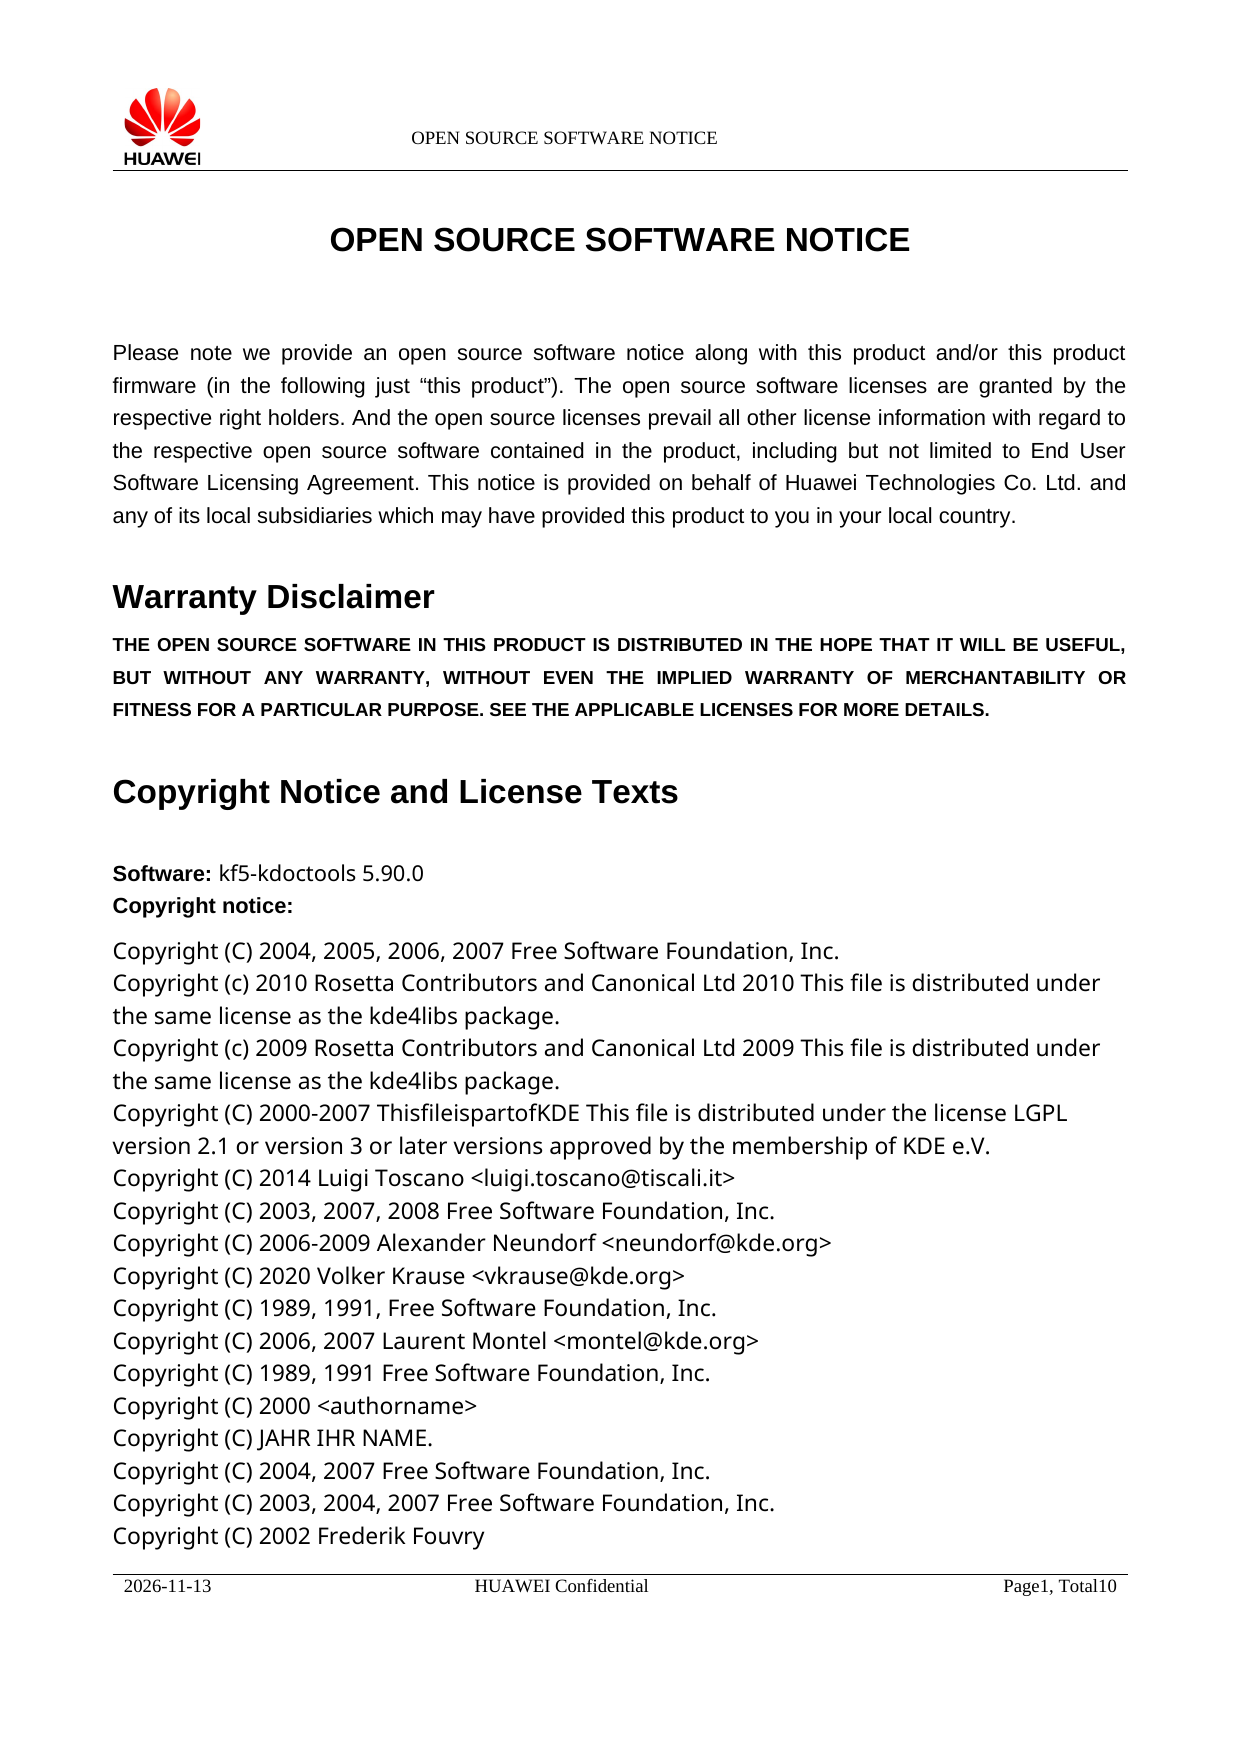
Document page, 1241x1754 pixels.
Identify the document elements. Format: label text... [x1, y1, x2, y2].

text The open source software in this product is distributed in the hope that it will be useful, but WITHOUT ANY WARRANTY, without even the implied warranty of MERCHANTABILITY or FITNESS FOR A PARTICULAR PURPOSE. See the applicable licenses for more details. [112, 629, 1128, 726]
text OPEN SOURCE SOFTWARE NOTICE [112, 206, 1128, 271]
text Warranty Disclaimer [112, 564, 1128, 629]
text Copyright notice: [112, 889, 1128, 921]
text Copyright Notice and License Texts [112, 759, 1128, 824]
picture [124, 88, 201, 165]
text Please note we provide an open source software notice along with this product and/or this product firmware (in the following just “this product”). The open source software licenses are granted by the respective right holders. And the open source licenses prevail all other license information with regard to the respective open source software contained in the product, including but not limited to End User Software Licensing Agreement. This notice is provided on behalf of Huawei Technologies Co. Ltd. and any of its local subsidiaries which may have provided this product to you in your local country. [112, 336, 1128, 531]
title Software: kf5-kdoctools 5.90.0 [112, 856, 1128, 889]
